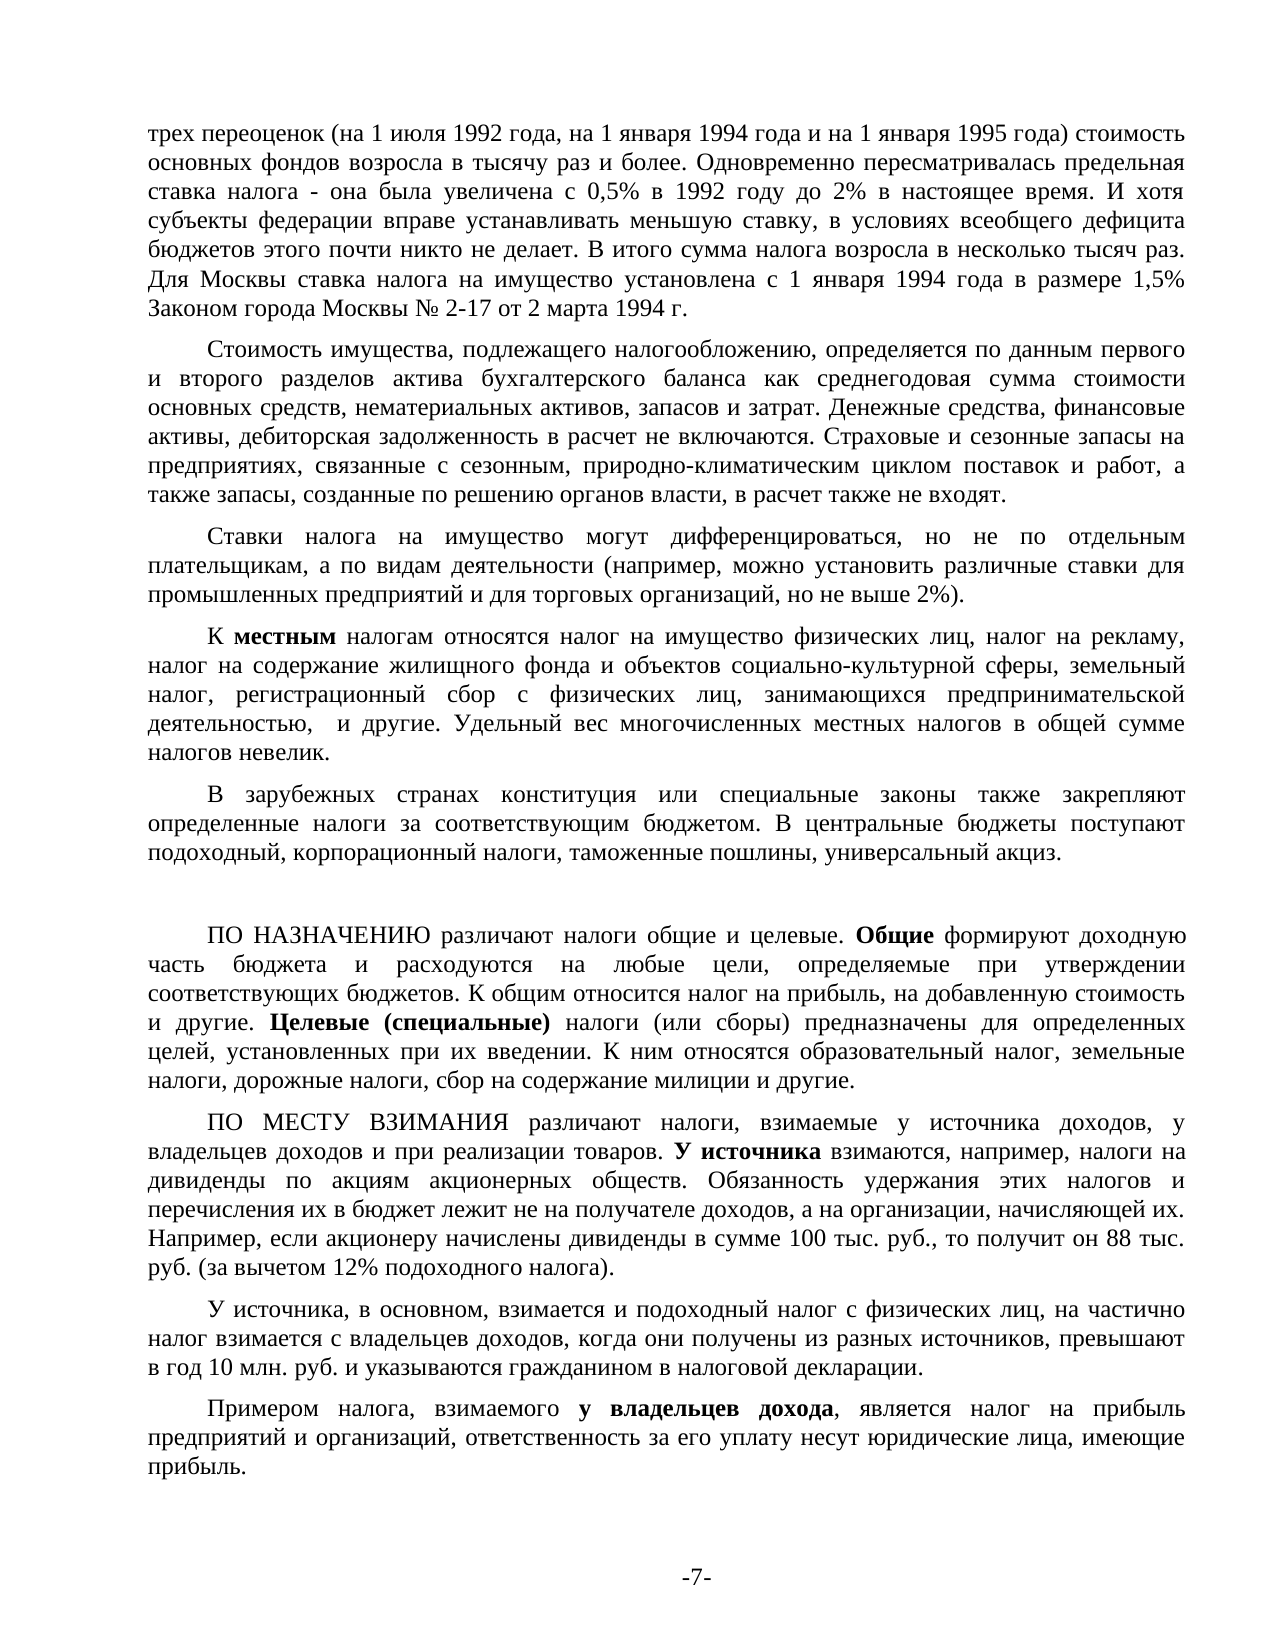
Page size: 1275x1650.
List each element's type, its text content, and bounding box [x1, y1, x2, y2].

text Стоимость имущества, подлежащего налогообложению, определяется по данным первого и второго разделов актива бухгалтерского баланса как среднегодовая сумма стоимости основных средств, нематериальных активов, запасов и затрат. Денежные средства, финансовые активы, дебиторская задолженность в расчет не включаются. Страховые и сезонные запасы на предприятиях, связанные с сезонным, природно-климатическим циклом поставок и работ, а также запасы, созданные по решению органов власти, в расчет также не входят. [148, 334, 1186, 508]
text Ставки налога на имущество могут дифференцироваться, но не по отдельным плательщикам, а по видам деятельности (например, можно установить различные ставки для промышленных предприятий и для торговых организаций, но не выше 2%). [148, 521, 1186, 608]
text К местным налогам относятся налог на имущество физических лиц, налог на рекламу, налог на содержание жилищного фонда и объектов социально-культурной сферы, земельный налог, регистрационный сбор с физических лиц, занимающихся предпринимательской деятельностью, и другие. Удельный вес многочисленных местных налогов в общей сумме налогов невелик. [148, 621, 1186, 766]
text ПО МЕСТУ ВЗИМАНИЯ различают налоги, взимаемые у источника доходов, у владельцев доходов и при реализации товаров. У источника взимаются, например, налоги на дивиденды по акциям акционерных обществ. Обязанность удержания этих налогов и перечисления их в бюджет лежит не на получателе доходов, а на организации, начисляющей их. Например, если акционеру начислены дивиденды в сумме 100 тыс. руб., то получит он 88 тыс. руб. (за вычетом 12% подоходного налога). [148, 1107, 1186, 1281]
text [148, 118, 1186, 322]
text Примером налога, взимаемого у владельцев дохода, является налог на прибыль предприятий и организаций, ответственность за его уплату несут юридические лица, имеющие прибыль. [148, 1393, 1186, 1480]
text У источника, в основном, взимается и подоходный налог с физических лиц, на частично налог взимается с владельцев доходов, когда они получены из разных источников, превышают в год 10 млн. руб. и указываются гражданином в налоговой декларации. [148, 1293, 1186, 1381]
text В зарубежных странах конституция или специальные законы также закрепляют определенные налоги за соответствующим бюджетом. В центральные бюджеты поступают подоходный, корпорационный налоги, таможенные пошлины, универсальный акциз. [148, 778, 1186, 866]
text ПО НАЗНАЧЕНИЮ различают налоги общие и целевые. Общие формируют доходную часть бюджета и расходуются на любые цели, определяемые при утверждении соответствующих бюджетов. К общим относится налог на прибыль, на добавленную стоимость и другие. Целевые (специальные) налоги (или сборы) предназначены для определенных целей, установленных при их введении. К ним относятся образовательный налог, земельные налоги, дорожные налоги, сбор на содержание милиции и другие. [148, 920, 1186, 1094]
